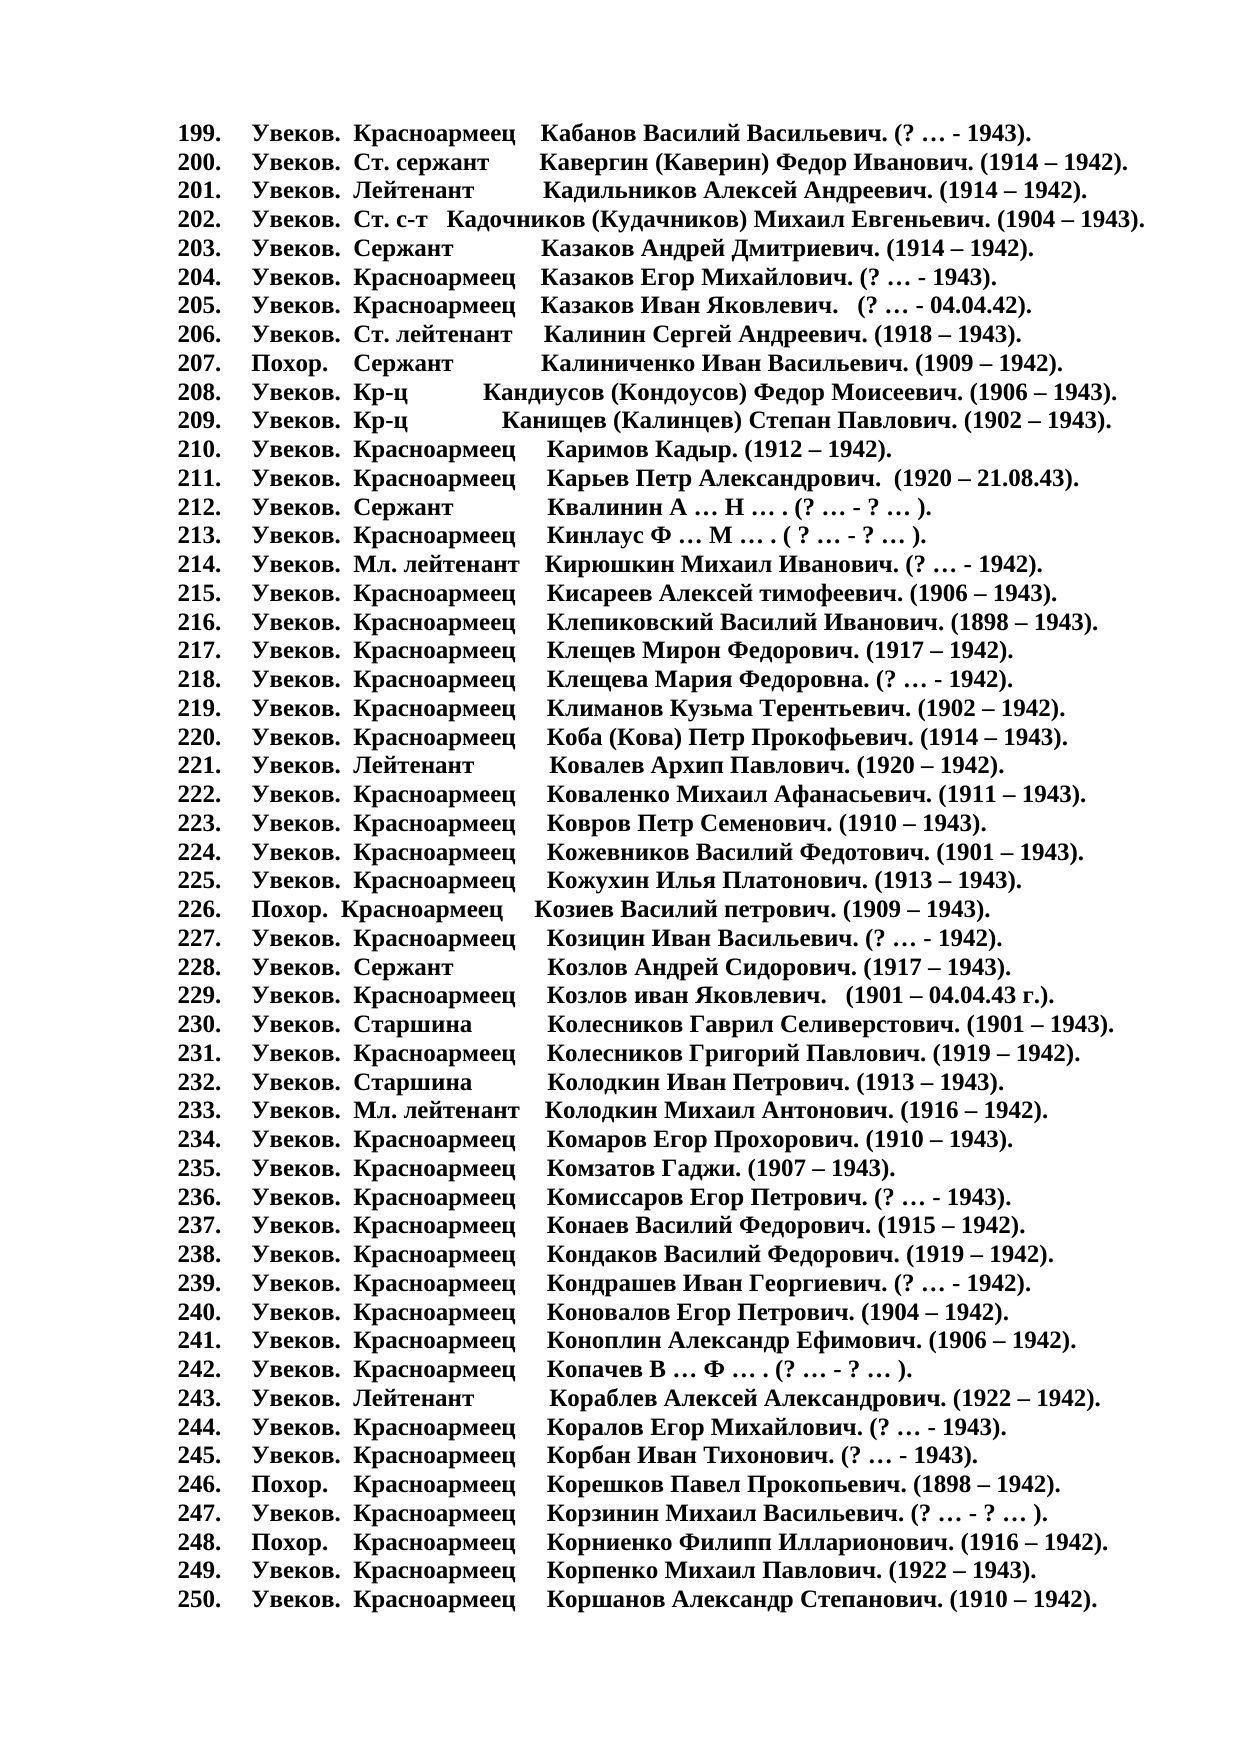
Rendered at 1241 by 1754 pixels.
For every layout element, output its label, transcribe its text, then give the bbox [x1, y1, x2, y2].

list Увеков. Мл. лейтенант Колодкин Михаил Антонович. (1916 – 1942). [177, 1096, 1152, 1124]
list Увеков. Красноармеец Козлов иван Яковлевич. (1901 – 04.04.43 г.). [177, 981, 1152, 1009]
list Увеков. Красноармеец Каримов Кадыр. (1912 – 1942). [177, 434, 1152, 463]
list Увеков. Красноармеец Копачев В … Ф … . (? … - ? … ). [177, 1354, 1152, 1383]
list Увеков. Красноармеец Козицин Иван Васильевич. (? … - 1942). [177, 923, 1152, 952]
list Увеков. Ст. с-т Кадочников (Кудачников) Михаил Евгеньевич. (1904 – 1943). [177, 204, 1152, 233]
list Увеков. Мл. лейтенант Кирюшкин Михаил Иванович. (? … - 1942). [177, 549, 1152, 578]
list Увеков. Красноармеец Корпенко Михаил Павлович. (1922 – 1943). [177, 1556, 1152, 1584]
list Увеков. Ст. лейтенант Калинин Сергей Андреевич. (1918 – 1943). [177, 319, 1152, 348]
list Увеков. Красноармеец Корзинин Михаил Васильевич. (? … - ? … ). [177, 1498, 1152, 1527]
list Увеков. Лейтенант Кораблев Алексей Александрович. (1922 – 1942). [177, 1383, 1152, 1412]
list Увеков. Красноармеец Кондаков Василий Федорович. (1919 – 1942). [177, 1239, 1152, 1268]
list Увеков. Лейтенант Ковалев Архип Павлович. (1920 – 1942). [177, 751, 1152, 779]
list Увеков. Лейтенант Кадильников Алексей Андреевич. (1914 – 1942). [177, 176, 1152, 204]
list Увеков. Красноармеец Коршанов Александр Степанович. (1910 – 1942). [177, 1584, 1152, 1613]
list Увеков. Красноармеец Клещева Мария Федоровна. (? … - 1942). [177, 664, 1152, 693]
list Увеков. Красноармеец Кисареев Алексей тимофеевич. (1906 – 1943). [177, 578, 1152, 607]
list Увеков. Красноармеец Комаров Егор Прохорович. (1910 – 1943). [177, 1124, 1152, 1153]
list Увеков. Красноармеец Коновалов Егор Петрович. (1904 – 1942). [177, 1297, 1152, 1326]
list Увеков. Красноармеец Колесников Григорий Павлович. (1919 – 1942). [177, 1038, 1152, 1067]
list Увеков. Красноармеец Конаев Василий Федорович. (1915 – 1942). [177, 1211, 1152, 1239]
list Увеков. Сержант Козлов Андрей Сидорович. (1917 – 1943). [177, 952, 1152, 981]
list Увеков. Сержант Квалинин А … Н … . (? … - ? … ). [177, 492, 1152, 521]
list Увеков. Красноармеец Коба (Кова) Петр Прокофьевич. (1914 – 1943). [177, 722, 1152, 751]
list Увеков. Красноармеец Казаков Иван Яковлевич. (? … - 04.04.42). [177, 291, 1152, 319]
list Увеков. Старшина Колодкин Иван Петрович. (1913 – 1943). [177, 1067, 1152, 1096]
list Увеков. Красноармеец Карьев Петр Александрович. (1920 – 21.08.43). [177, 463, 1152, 492]
list Увеков. Кр-ц Кандиусов (Кондоусов) Федор Моисеевич. (1906 – 1943). [177, 377, 1152, 406]
list Увеков. Красноармеец Коноплин Александр Ефимович. (1906 – 1942). [177, 1326, 1152, 1354]
list Увеков. Красноармеец Коваленко Михаил Афанасьевич. (1911 – 1943). [177, 779, 1152, 808]
list Похор. Красноармеец Корниенко Филипп Илларионович. (1916 – 1942). [177, 1527, 1152, 1556]
list Похор. Красноармеец Козиев Василий петрович. (1909 – 1943). [177, 894, 1152, 923]
list Увеков. Красноармеец Кожухин Илья Платонович. (1913 – 1943). [177, 866, 1152, 894]
list Похор. Красноармеец Корешков Павел Прокопьевич. (1898 – 1942). [177, 1469, 1152, 1498]
list Похор. Сержант Калиниченко Иван Васильевич. (1909 – 1942). [177, 348, 1152, 377]
list Увеков. Красноармеец Кабанов Василий Васильевич. (? … - 1943). [177, 118, 1152, 147]
list Увеков. Сержант Казаков Андрей Дмитриевич. (1914 – 1942). [177, 233, 1152, 262]
list Увеков. Красноармеец Климанов Кузьма Терентьевич. (1902 – 1942). [177, 693, 1152, 722]
list Увеков. Красноармеец Клещев Мирон Федорович. (1917 – 1942). [177, 636, 1152, 664]
list Увеков. Красноармеец Корбан Иван Тихонович. (? … - 1943). [177, 1441, 1152, 1469]
list Увеков. Кр-ц Канищев (Калинцев) Степан Павлович. (1902 – 1943). [177, 406, 1152, 434]
list Увеков. Красноармеец Ковров Петр Семенович. (1910 – 1943). [177, 808, 1152, 837]
list Увеков. Красноармеец Кондрашев Иван Георгиевич. (? … - 1942). [177, 1268, 1152, 1297]
list Увеков. Красноармеец Кожевников Василий Федотович. (1901 – 1943). [177, 837, 1152, 866]
list Увеков. Красноармеец Казаков Егор Михайлович. (? … - 1943). [177, 262, 1152, 291]
list Увеков. Красноармеец Клепиковский Василий Иванович. (1898 – 1943). [177, 607, 1152, 636]
list Увеков. Красноармеец Комзатов Гаджи. (1907 – 1943). [177, 1153, 1152, 1182]
list Увеков. Красноармеец Коралов Егор Михайлович. (? … - 1943). [177, 1412, 1152, 1441]
list Увеков. Красноармеец Комиссаров Егор Петрович. (? … - 1943). [177, 1182, 1152, 1211]
list Увеков. Красноармеец Кинлаус Ф … М … . ( ? … - ? … ). [177, 521, 1152, 549]
list Увеков. Старшина Колесников Гаврил Селиверстович. (1901 – 1943). [177, 1009, 1152, 1038]
list Увеков. Ст. сержант Кавергин (Каверин) Федор Иванович. (1914 – 1942). [177, 147, 1152, 176]
